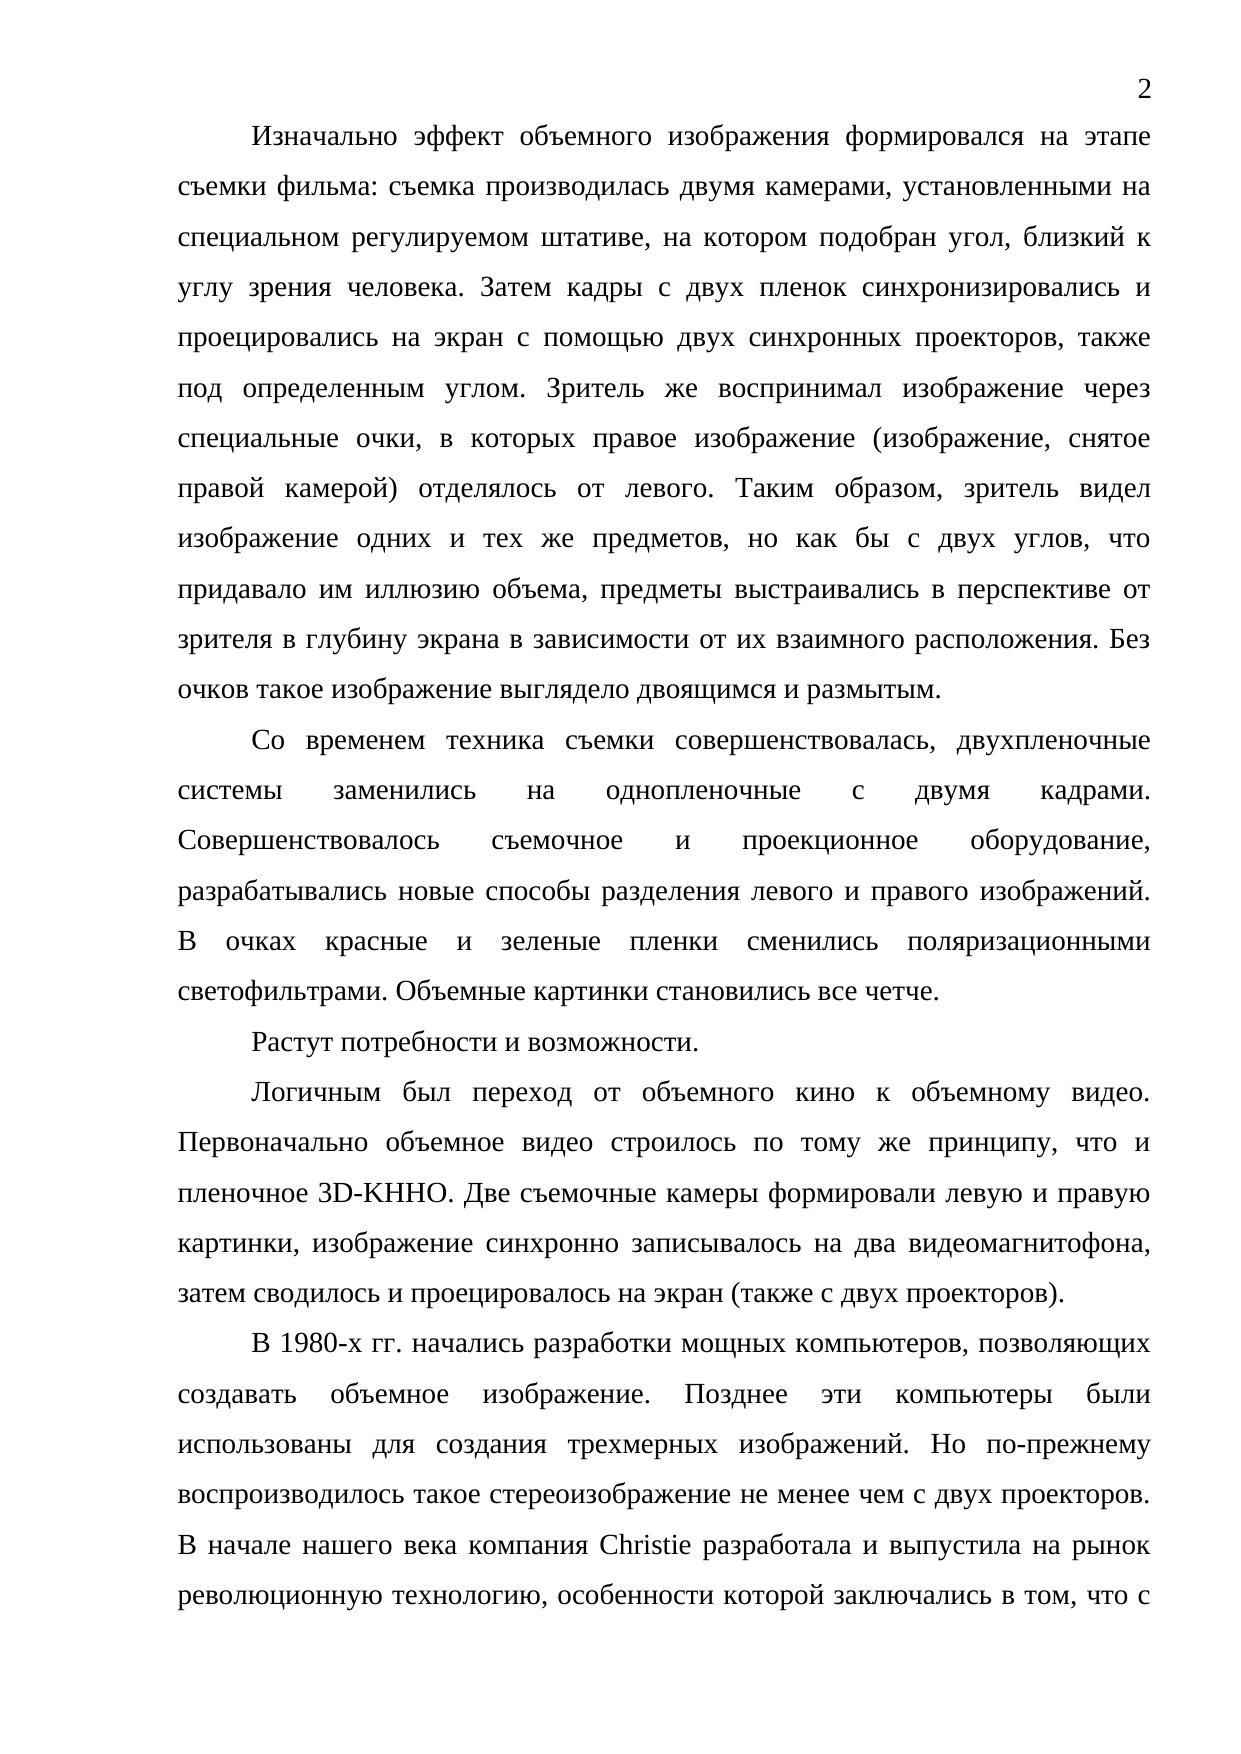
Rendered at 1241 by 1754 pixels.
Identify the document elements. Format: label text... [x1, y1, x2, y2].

text Логичным был переход от объемного кино к объемному видео. Первоначально объемное видео строилось по тому же принципу, что и пленочное 3D-KHHO. Две съемочные камеры формировали левую и правую картинки, изображение синхронно записывалось на два видеомагнитофона, затем сводилось и проецировалось на экран (также с двух проекторов). [177, 1074, 1152, 1309]
text Со временем техника съемки совершенствовалась, двухпленочные системы заменились на однопленочные с двумя кадрами. Совершенствовалось съемочное и проекционное оборудование, разрабатывались новые способы разделения левого и правого изображений. В очках красные и зеленые пленки сменились поляризационными светофильтрами. Объемные картинки становились все четче. [177, 722, 1152, 1007]
text Растут потребности и возможности. [177, 1024, 1152, 1057]
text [177, 1326, 1152, 1611]
text Изначально эффект объемного изображения формировался на этапе съемки фильма: съемка производилась двумя камерами, установленными на специальном регулируемом штативе, на котором подобран угол, близкий к углу зрения человека. Затем кадры с двух пленок синхронизировались и проецировались на экран с помощью двух синхронных проекторов, также под определенным углом. Зритель же воспринимал изображение через специальные очки, в которых правое изображение (изображение, снятое правой камерой) отделялось от левого. Таким образом, зритель видел изображение одних и тех же предметов, но как бы с двух углов, что придавало им иллюзию объема, предметы выстраивались в перспективе от зрителя в глубину экрана в зависимости от их взаимного расположения. Без очков такое изображение выглядело двоящимся и размытым. [177, 118, 1152, 705]
